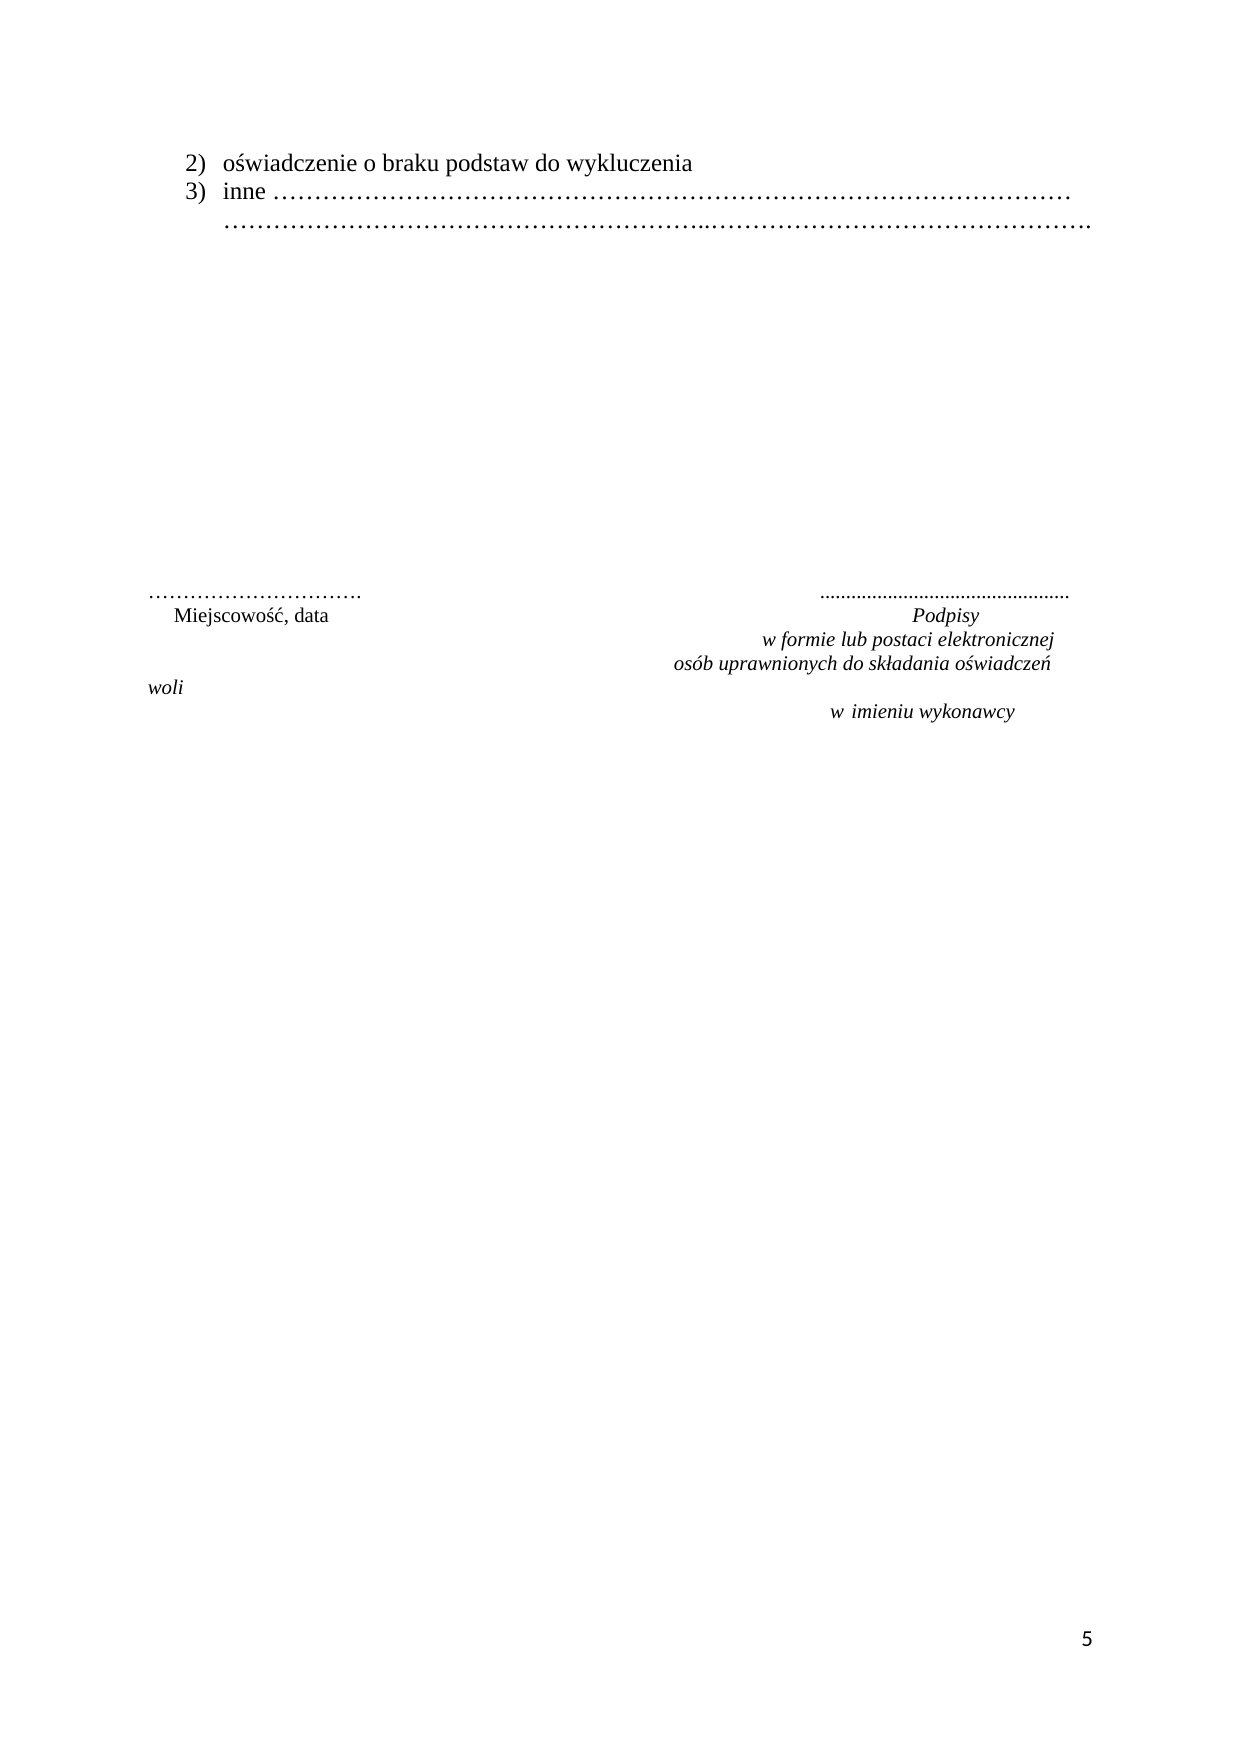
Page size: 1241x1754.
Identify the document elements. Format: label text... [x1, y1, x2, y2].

list inne …………………………………………………………………………………… [185, 176, 1093, 205]
text …………………………. ................................................ [148, 579, 1093, 603]
text Miejscowość, data Podpisy [148, 603, 1093, 627]
text w formie lub postaci elektronicznej [148, 627, 1093, 651]
list oświadczenie o braku podstaw do wykluczenia [185, 148, 1093, 176]
text osób uprawnionych do składania oświadczeń woli w imieniu wykonawcy [148, 651, 1093, 723]
text …………………………………………………..………………………………………. [223, 205, 1093, 234]
